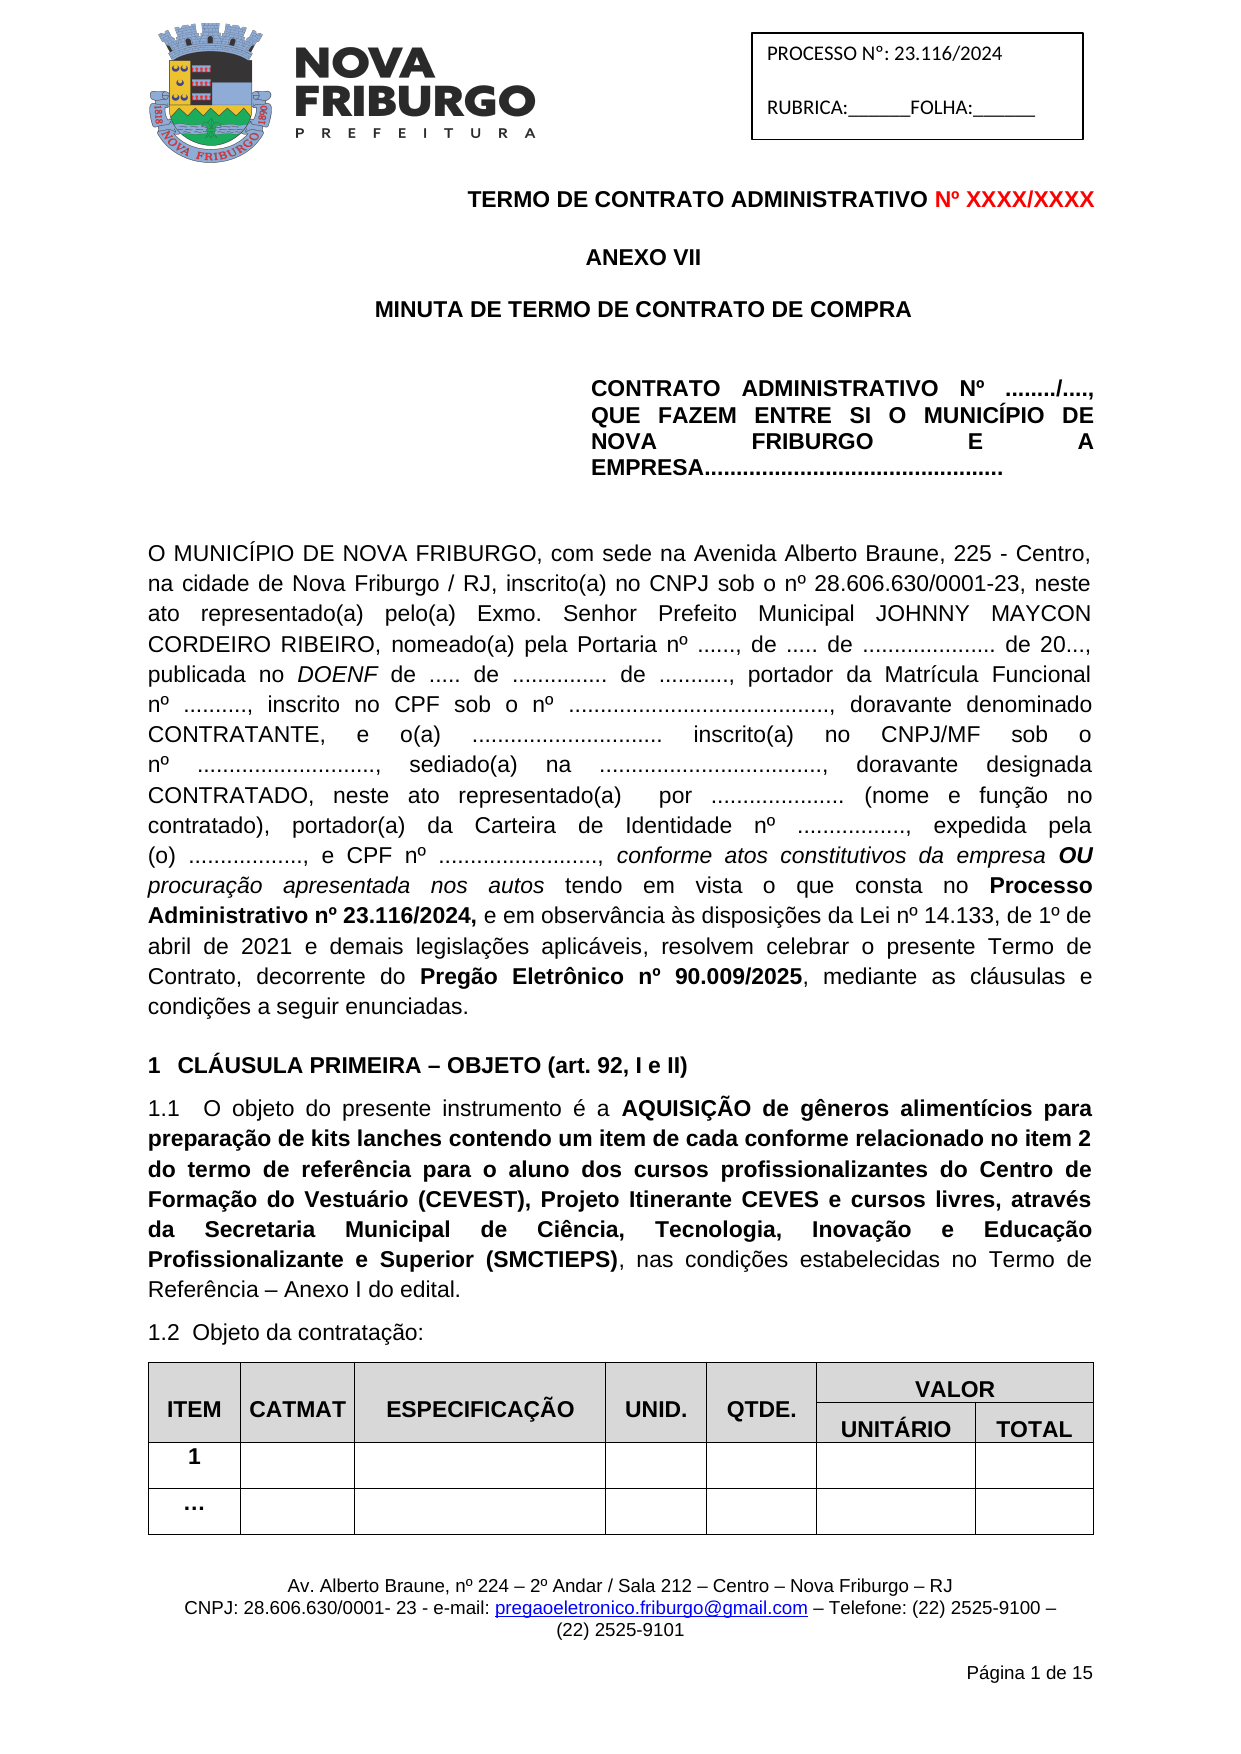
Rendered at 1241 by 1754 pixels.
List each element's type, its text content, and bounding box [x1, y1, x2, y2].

table_cell [241, 1443, 354, 1488]
table_cell UNITÁRIO [817, 1403, 975, 1442]
table_cell [606, 1443, 706, 1488]
table_cell [976, 1443, 1093, 1488]
table_header CATMAT [241, 1363, 354, 1442]
table_cell [817, 1443, 975, 1488]
table_cell [707, 1443, 816, 1488]
text MINUTA DE TERMO DE CONTRATO DE COMPRA [192, 296, 1094, 322]
table_cell [241, 1489, 354, 1534]
table_cell [355, 1443, 605, 1488]
text ANEXO VII [192, 243, 1094, 270]
table_header ITEM [149, 1363, 240, 1442]
table_cell [707, 1489, 816, 1534]
table_header QTDE. [707, 1363, 816, 1442]
table_cell [817, 1489, 975, 1534]
text CONTRATO ADMINISTRATIVO Nº ......../...., QUE FAZEM ENTRE SI O MUNICÍPIO DE NOVA FRIBURGO E A EMPRESA............................................... [591, 375, 1094, 481]
list Objeto da contratação: [148, 1319, 1092, 1346]
list O objeto do presente instrumento é a AQUISIÇÃO de gêneros alimentícios para preparação de kits lanches contendo um item de cada conforme relacionado no item 2 do termo de referência para o aluno dos cursos profissionalizantes do Centro de Formação do Vestuário (CEVEST), Projeto Itinerante CEVES e cursos livres, através da Secretaria Municipal de Ciência, Tecnologia, Inovação e Educação Profissionalizante e Superior (SMCTIEPS), nas condições estabelecidas no Termo de Referência – Anexo I do edital. [148, 1095, 1092, 1303]
table_header VALOR [817, 1363, 1093, 1402]
table_cell [976, 1489, 1093, 1534]
list CLÁUSULA PRIMEIRA – OBJETO (art. 92, I e II) [148, 1052, 1092, 1079]
table_cell [606, 1489, 706, 1534]
picture [134, 17, 550, 164]
text O MUNICÍPIO DE NOVA FRIBURGO, com sede na Avenida Alberto Braune, 225 - Centro, na cidade de Nova Friburgo / RJ, inscrito(a) no CNPJ sob o nº 28.606.630/0001-23, neste ato representado(a) pelo(a) Exmo. Senhor Prefeito Municipal JOHNNY MAYCON CORDEIRO RIBEIRO, nomeado(a) pela Portaria nº ......, de ..... de ..................... de 20..., publicada no DOENF de ..... de ............... de ..........., portador da Matrícula Funcional nº .........., inscrito no CPF sob o nº ........................................., doravante denominado CONTRATANTE, e o(a) .............................. inscrito(a) no CNPJ/MF sob o nº ............................, sediado(a) na ..................................., doravante designada CONTRATADO, neste ato representado(a) por ..................... (nome e função no contratado), portador(a) da Carteira de Identidade nº ................., expedida pela (o) .................., e CPF nº ........................., conforme atos constitutivos da empresa OU procuração apresentada nos autos tendo em vista o que consta no Processo Administrativo nº 23.116/2024, e em observância às disposições da Lei nº 14.133, de 1º de abril de 2021 e demais legislações aplicáveis, resolvem celebrar o presente Termo de Contrato, decorrente do Pregão Eletrônico nº 90.009/2025, mediante as cláusulas e condições a seguir enunciadas. [148, 540, 1092, 1019]
table_header UNID. [606, 1363, 706, 1442]
table_cell 1 [149, 1443, 240, 1488]
table_cell … [149, 1489, 240, 1534]
table_cell TOTAL [976, 1403, 1093, 1442]
table_cell [355, 1489, 605, 1534]
table_header ESPECIFICAÇÃO [355, 1363, 605, 1442]
